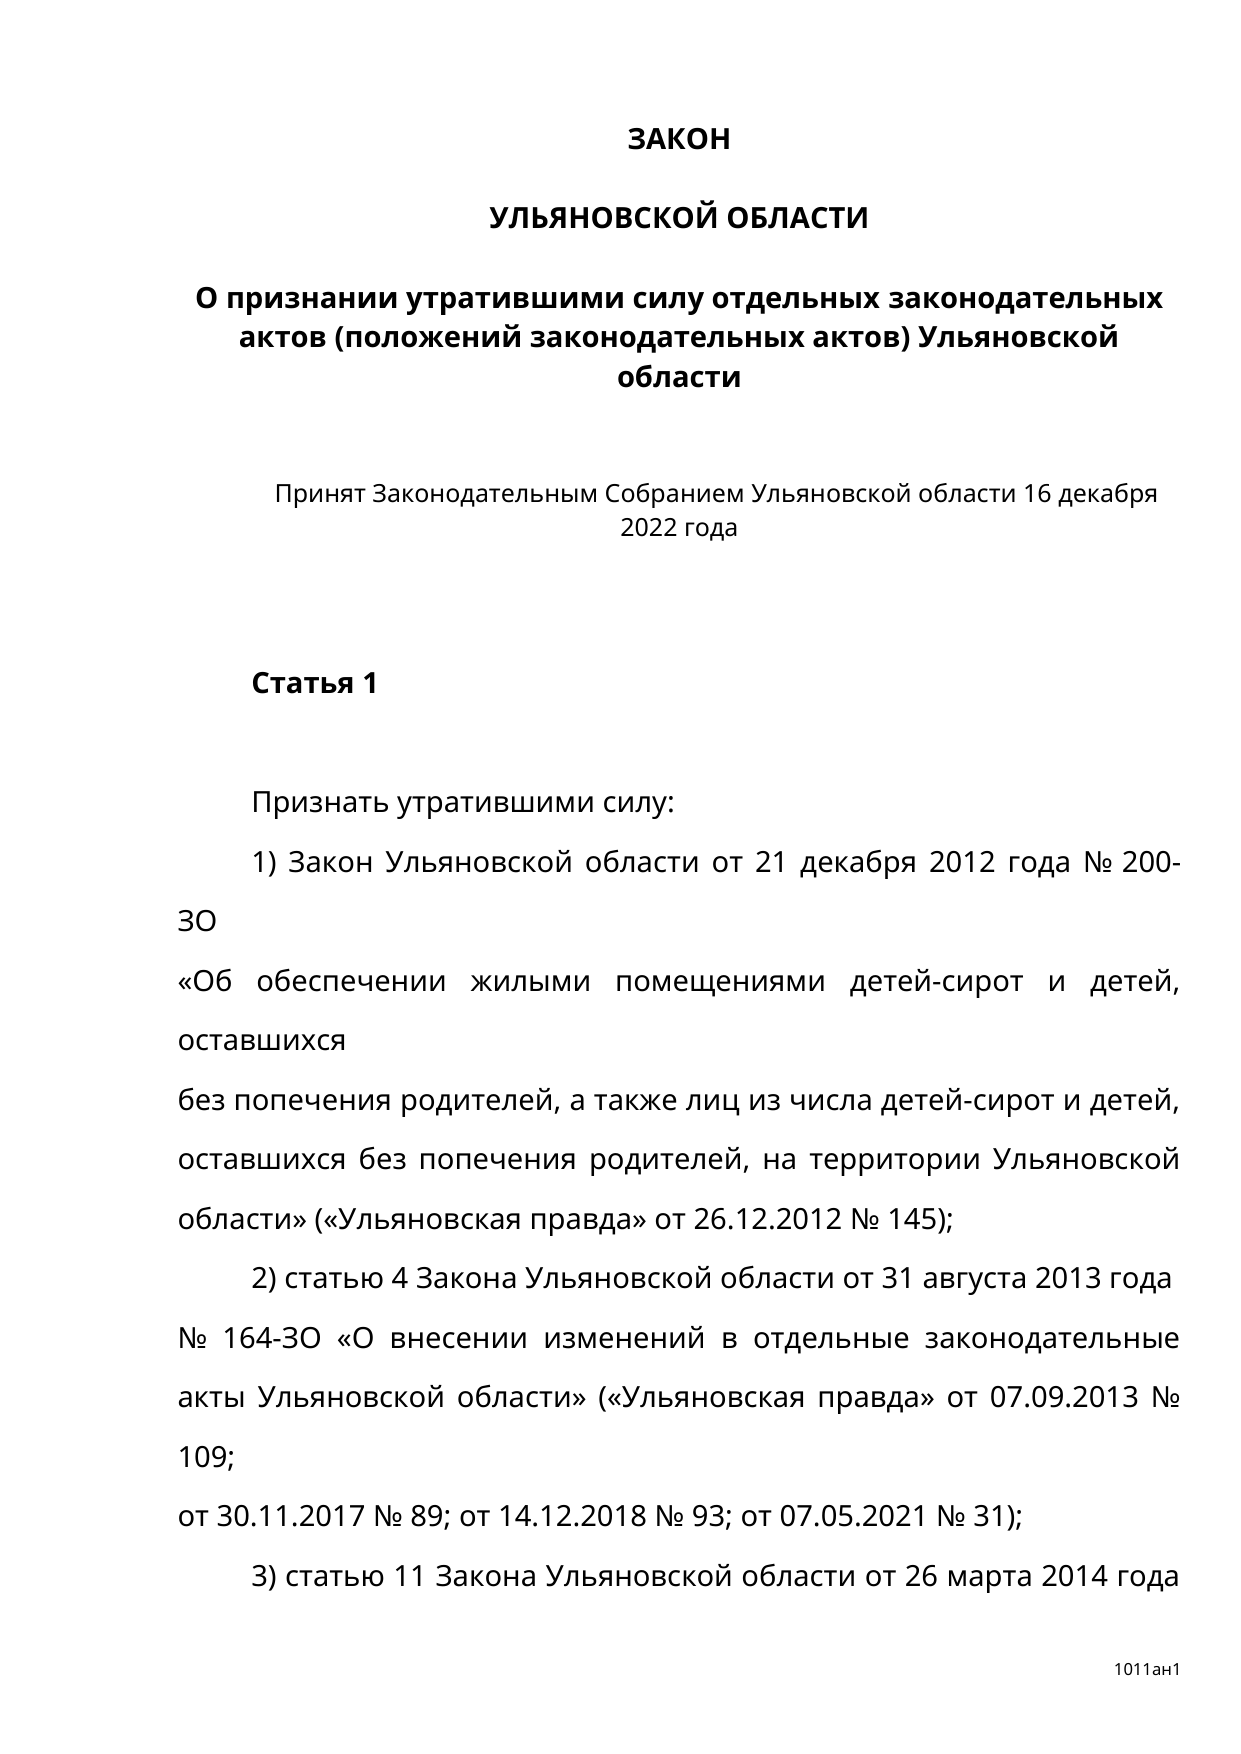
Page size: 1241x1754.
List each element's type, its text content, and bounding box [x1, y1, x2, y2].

text Статья 1 [177, 662, 1181, 702]
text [177, 1555, 1181, 1594]
text ЗАКОН [177, 118, 1181, 158]
text Принят Законодательным Собранием Ульяновской области 16 декабря 2022 года [177, 475, 1181, 543]
text 1) Закон Ульяновской области от 21 декабря 2012 года № 200-ЗО «Об обеспечении жилыми помещениями детей-сирот и детей, оставшихся без попечения родителей, а также лиц из числа детей-сирот и детей, оставшихся без попечения родителей, на территории Ульяновской области» («Ульяновская правда» от 26.12.2012 № 145); [177, 841, 1181, 1238]
text УЛЬЯНОВСКОЙ ОБЛАСТИ [177, 197, 1181, 237]
text О признании утратившими силу отдельных законодательных актов (положений законодательных актов) Ульяновской области [177, 277, 1181, 396]
text 2) статью 4 Закона Ульяновской области от 31 августа 2013 года № 164-ЗО «О внесении изменений в отдельные законодательные акты Ульяновской области» («Ульяновская правда» от 07.09.2013 № 109; от 30.11.2017 № 89; от 14.12.2018 № 93; от 07.05.2021 № 31); [177, 1257, 1181, 1535]
text Признать утратившими силу: [177, 782, 1181, 821]
